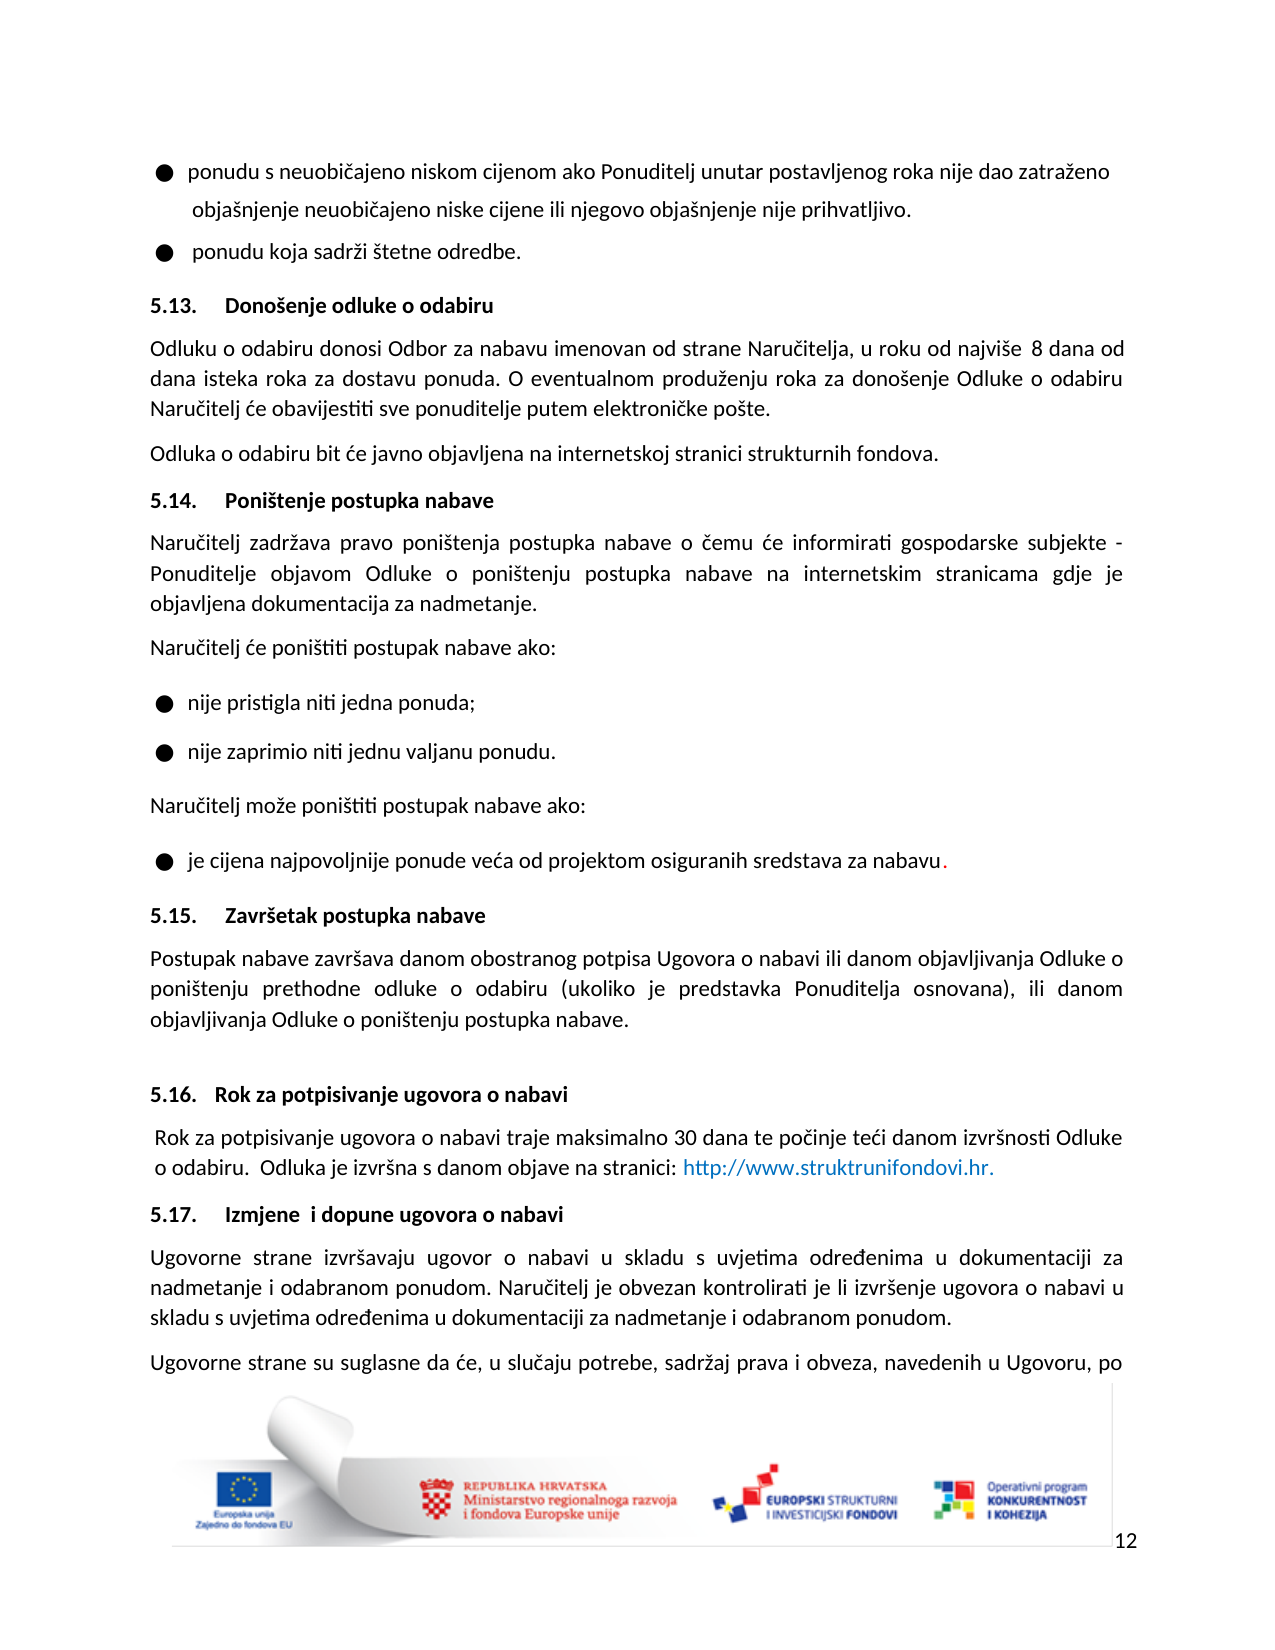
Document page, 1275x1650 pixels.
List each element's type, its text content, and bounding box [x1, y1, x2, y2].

text Odluku o odabiru donosi Odbor za nabavu imenovan od strane Naručitelja, u roku od najviše 8 dana od dana isteka roka za dostavu ponuda. O eventualnom produženju roka za donošenje Odluke o odabiru Naručitelj će obavijestiti sve ponuditelje putem elektroničke pošte. [150, 334, 1125, 422]
list ponudu s neuobičajeno niskom cijenom ako Ponuditelj unutar postavljenog roka nije dao zatraženo objašnjenje neuobičajeno niske cijene ili njegovo objašnjenje nije prihvatljivo. [154, 146, 1125, 223]
subtitle Završetak postupka nabave [150, 902, 1137, 929]
subtitle Poništenje postupka nabave [150, 486, 1137, 514]
text Naručitelj zadržava pravo poništenja postupka nabave o čemu će informirati gospodarske subjekte - Ponuditelje objavom Odluke o poništenju postupka nabave na internetskim stranicama gdje je objavljena dokumentacija za nadmetanje. [150, 528, 1125, 617]
subtitle Izmjene i dopune ugovora o nabavi [150, 1200, 1137, 1228]
text Naručitelj može poništiti postupak nabave ako: [150, 791, 1137, 819]
subtitle Rok za potpisivanje ugovora o nabavi [150, 1080, 1137, 1108]
text Odluka o odabiru bit će javno objavljena na internetskoj stranici strukturnih fondova. [150, 439, 1125, 467]
list ponudu koja sadrži štetne odredbe. [154, 225, 1137, 272]
list je cijena najpovoljnije ponude veća od projektom osiguranih sredstava za nabavu. [154, 834, 1125, 881]
list nije zaprimio niti jednu valjanu ponudu. [154, 726, 1137, 772]
list nije pristigla niti jedna ponuda; [154, 676, 1137, 723]
text Ugovorne strane izvršavaju ugovor o nabavi u skladu s uvjetima određenima u dokumentaciji za nadmetanje i odabranom ponudom. Naručitelj je obvezan kontrolirati je li izvršenje ugovora o nabavi u skladu s uvjetima određenima u dokumentaciji za nadmetanje i odabranom ponudom. [150, 1243, 1125, 1331]
text Naručitelj će poništiti postupak nabave ako: [150, 633, 1125, 662]
list Rok za potpisivanje ugovora o nabavi traje maksimalno 30 dana te počinje teći danom izvršnosti Odluke o odabiru. Odluka je izvršna s danom objave na stranici: http://www.struktrunifondovi.hr. [154, 1123, 1125, 1181]
text Postupak nabave završava danom obostranog potpisa Ugovora o nabavi ili danom objavljivanja Odluke o poništenju prethodne odluke o odabiru (ukoliko je predstavka Ponuditelja osnovana), ili danom objavljivanja Odluke o poništenju postupka nabave. [150, 944, 1125, 1033]
subtitle Donošenje odluke o odabiru [150, 291, 1137, 319]
picture [171, 1383, 1114, 1548]
